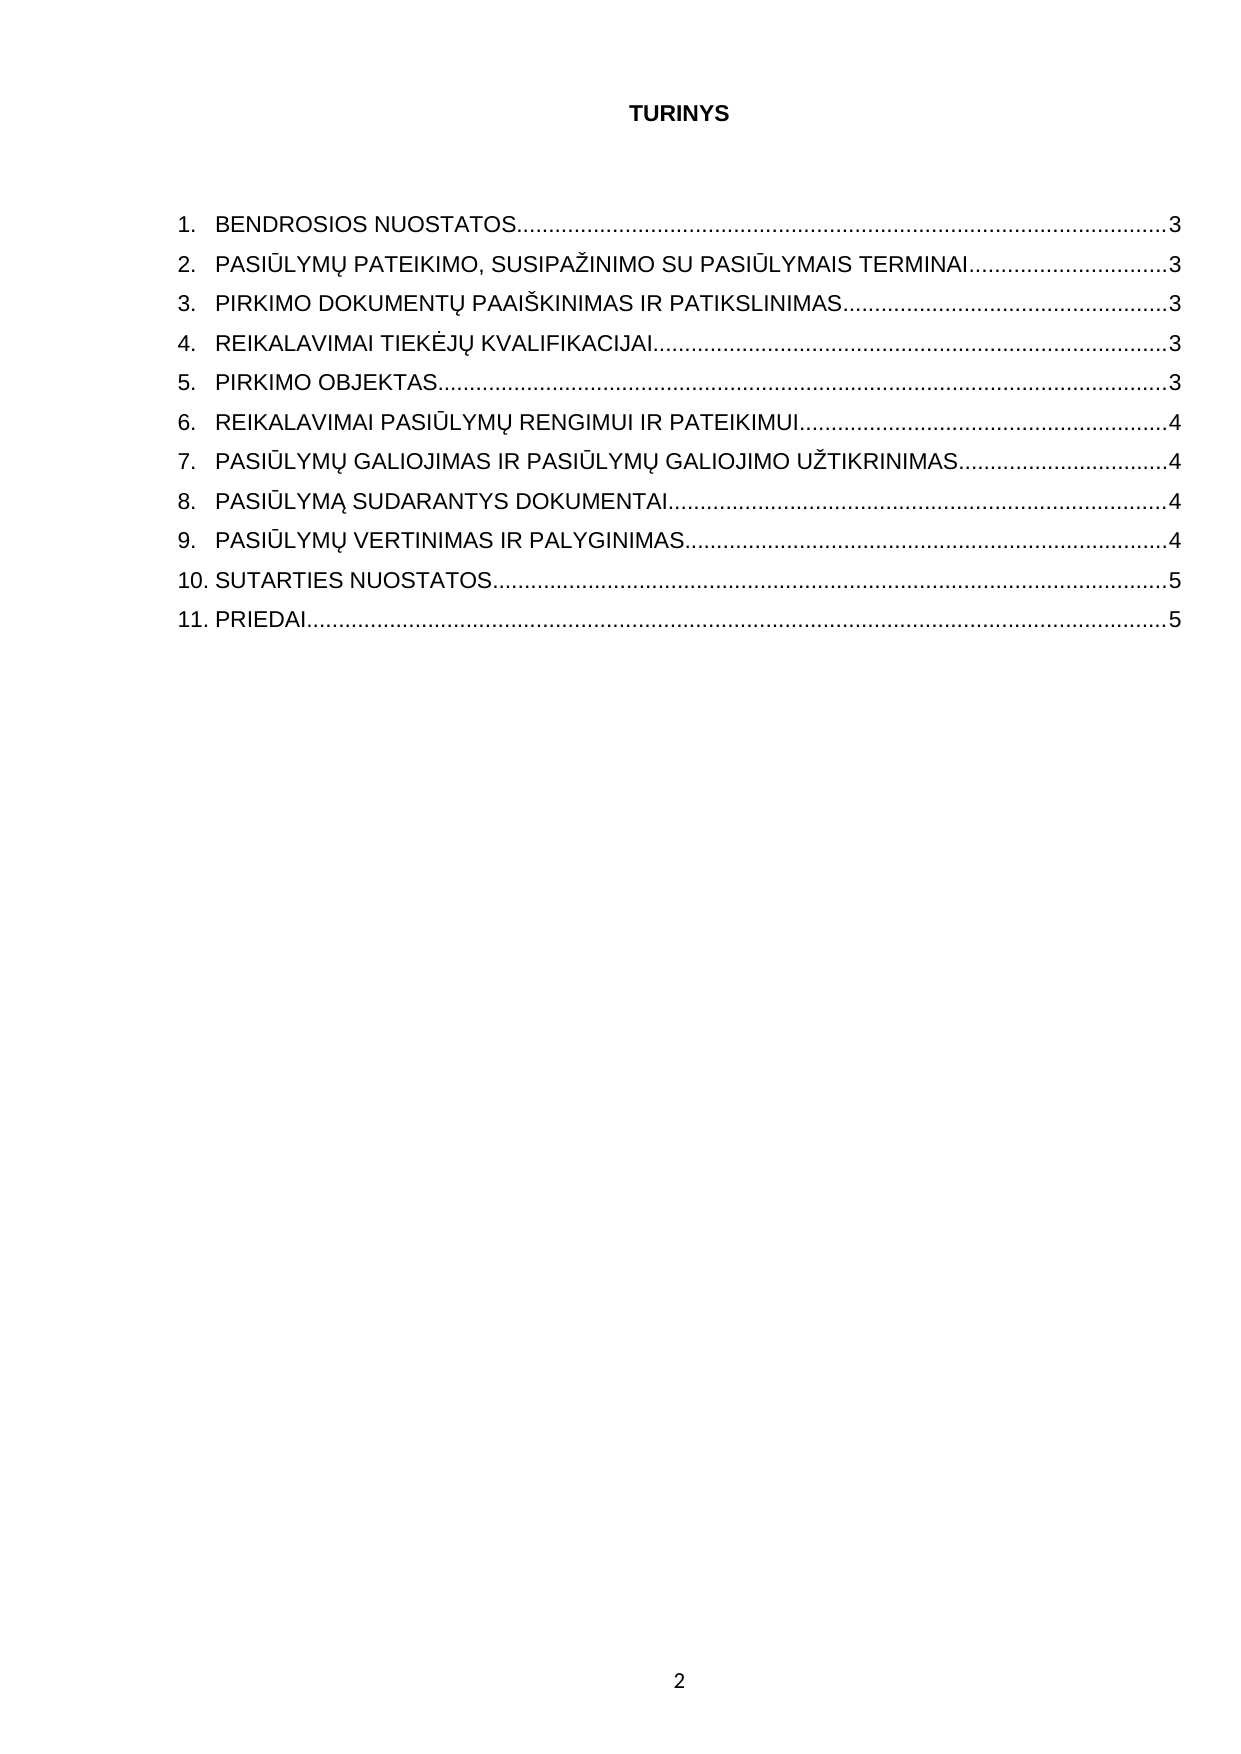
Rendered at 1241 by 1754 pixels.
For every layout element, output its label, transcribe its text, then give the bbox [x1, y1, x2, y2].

text 10. SUTARTIES NUOSTATOS 5 [177, 567, 1181, 593]
text 11. PRIEDAI 5 [177, 606, 1181, 632]
text 8. PASIŪLYMĄ SUDARANTYS DOKUMENTAI 4 [177, 488, 1181, 514]
text 6. REIKALAVIMAI PASIŪLYMŲ RENGIMUI IR PATEIKIMUI 4 [177, 409, 1181, 435]
text 5. PIRKIMO OBJEKTAS 3 [177, 369, 1181, 396]
text 3. PIRKIMO DOKUMENTŲ PAAIŠKINIMAS IR PATIKSLINIMAS 3 [177, 290, 1181, 317]
text 2. PASIŪLYMŲ PATEIKIMO, SUSIPAŽINIMO SU PASIŪLYMAIS TERMINAI 3 [177, 251, 1181, 277]
text 1. BENDROSIOS NUOSTATOS 3 [177, 211, 1181, 238]
text 9. PASIŪLYMŲ VERTINIMAS IR PALYGINIMAS 4 [177, 527, 1181, 553]
text 7. PASIŪLYMŲ GALIOJIMAS IR PASIŪLYMŲ GALIOJIMO UŽTIKRINIMAS 4 [177, 448, 1181, 474]
text TURINYS [177, 100, 1181, 127]
text 4. REIKALAVIMAI TIEKĖJŲ KVALIFIKACIJAI 3 [177, 330, 1181, 356]
